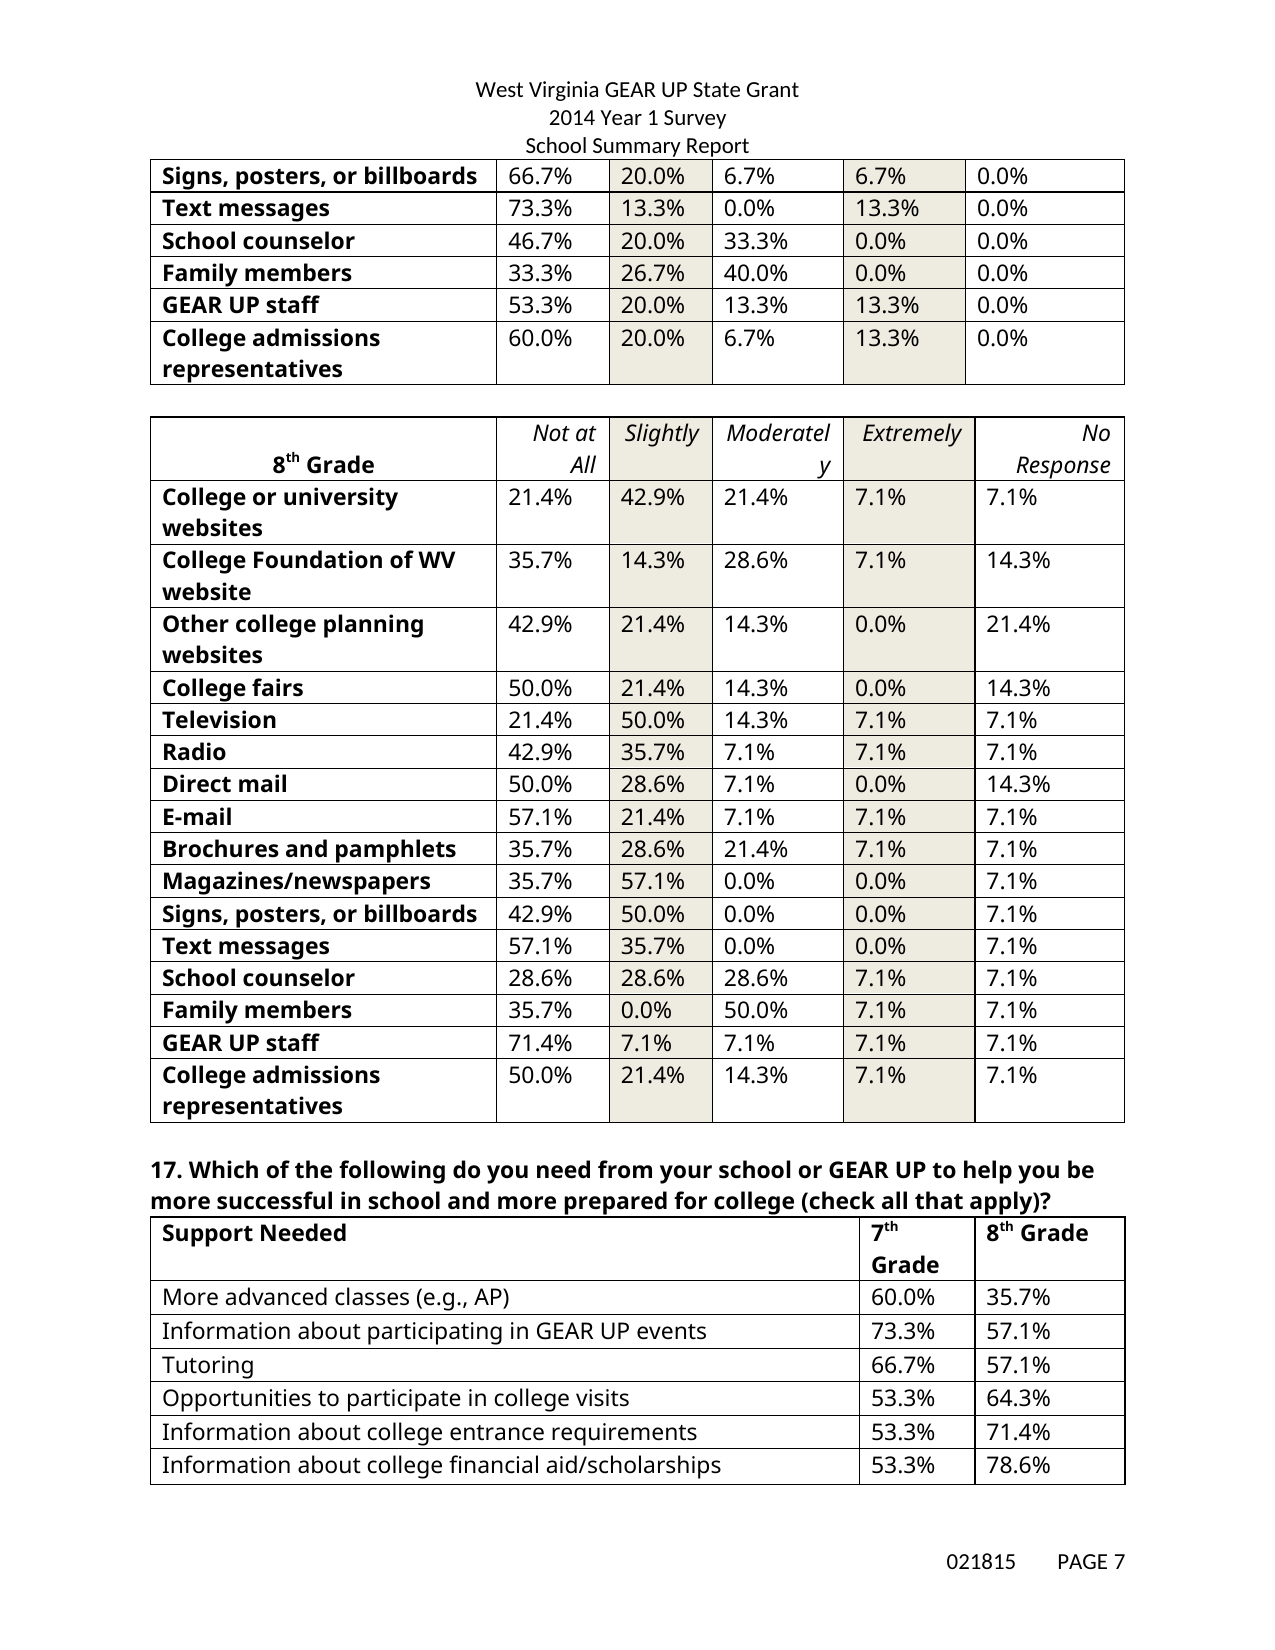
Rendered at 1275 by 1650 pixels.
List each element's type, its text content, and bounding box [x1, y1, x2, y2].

table_cell 7.1% [976, 1059, 1124, 1122]
table_cell 0.0% [713, 193, 843, 224]
table_cell 7.1% [844, 704, 974, 735]
table_cell 7.1% [844, 736, 974, 767]
table_cell School counselor [151, 225, 496, 256]
table_cell Direct mail [151, 769, 496, 800]
table_cell 53.3% [860, 1382, 974, 1415]
table_cell 7.1% [976, 833, 1124, 864]
table_cell Family members [151, 995, 496, 1026]
table_cell 20.0% [610, 322, 712, 384]
table_header 7th Grade [860, 1218, 974, 1280]
table_cell Signs, posters, or billboards [151, 898, 496, 929]
table_cell 13.3% [713, 289, 843, 321]
table_cell 14.3% [713, 672, 843, 703]
table_cell 7.1% [976, 930, 1124, 961]
table_cell 21.4% [610, 672, 712, 703]
table_cell 57.1% [610, 865, 712, 897]
table_cell 50.0% [713, 995, 843, 1026]
table_cell College or university websites [151, 481, 496, 543]
table_cell 14.3% [713, 608, 843, 671]
table_cell 7.1% [844, 833, 974, 864]
table_cell 14.3% [976, 672, 1124, 703]
table_cell 66.7% [497, 160, 609, 191]
table_cell 7.1% [713, 736, 843, 767]
table_cell 14.3% [976, 769, 1124, 800]
table_cell E-mail [151, 801, 496, 832]
table_cell College admissions representatives [151, 322, 496, 384]
table_cell 71.4% [976, 1416, 1124, 1448]
table_cell 21.4% [497, 704, 609, 735]
table_cell 53.3% [860, 1416, 974, 1448]
table_cell 7.1% [976, 898, 1124, 929]
table_cell 13.3% [844, 289, 965, 321]
table_cell 0.0% [966, 193, 1124, 224]
table_cell 66.7% [860, 1349, 974, 1381]
table_cell 7.1% [844, 1027, 974, 1058]
table_cell 21.4% [976, 608, 1124, 671]
table_cell GEAR UP staff [151, 1027, 496, 1058]
table_cell 60.0% [497, 322, 609, 384]
table_cell 7.1% [844, 995, 974, 1026]
table_cell 0.0% [844, 930, 974, 961]
table_cell 7.1% [976, 736, 1124, 767]
table_cell 14.3% [713, 704, 843, 735]
table_cell 7.1% [610, 1027, 712, 1058]
table_cell 0.0% [844, 608, 974, 671]
table_cell 14.3% [976, 545, 1124, 607]
table_header No Response [976, 418, 1124, 480]
table_cell More advanced classes (e.g., AP) [151, 1281, 859, 1314]
table_cell Information about college entrance requirements [151, 1416, 859, 1448]
table_cell 20.0% [610, 289, 712, 321]
table_cell Opportunities to participate in college visits [151, 1382, 859, 1415]
table_cell 7.1% [713, 1027, 843, 1058]
table_cell Text messages [151, 930, 496, 961]
table_cell 40.0% [713, 257, 843, 288]
table_cell 7.1% [976, 865, 1124, 897]
table_cell 42.9% [497, 736, 609, 767]
table_cell 73.3% [497, 193, 609, 224]
table_cell 0.0% [713, 898, 843, 929]
table_cell 0.0% [844, 225, 965, 256]
table_cell 7.1% [976, 481, 1124, 543]
table_cell Television [151, 704, 496, 735]
table_cell College fairs [151, 672, 496, 703]
table_cell 13.3% [844, 193, 965, 224]
table_header Support Needed [151, 1218, 859, 1280]
table_cell 28.6% [713, 962, 843, 993]
table_cell 0.0% [844, 898, 974, 929]
table_cell 35.7% [497, 545, 609, 607]
table_header Extremely [844, 418, 974, 480]
table_cell Magazines/newspapers [151, 865, 496, 897]
table_cell 57.1% [497, 801, 609, 832]
table_cell 28.6% [497, 962, 609, 993]
table_cell College Foundation of WV website [151, 545, 496, 607]
table_cell 42.9% [610, 481, 712, 543]
table_cell 78.6% [976, 1449, 1124, 1484]
table_cell Other college planning websites [151, 608, 496, 671]
table_cell Information about college financial aid/scholarships [151, 1449, 859, 1484]
table_cell 21.4% [713, 833, 843, 864]
table_cell 0.0% [713, 865, 843, 897]
table_cell 0.0% [966, 322, 1124, 384]
table_cell 7.1% [976, 801, 1124, 832]
table_cell 64.3% [976, 1382, 1124, 1415]
table_cell Tutoring [151, 1349, 859, 1381]
table_cell GEAR UP staff [151, 289, 496, 321]
table_cell Brochures and pamphlets [151, 833, 496, 864]
table_cell 35.7% [497, 995, 609, 1026]
table_cell 6.7% [713, 160, 843, 191]
table_cell 26.7% [610, 257, 712, 288]
table_cell 50.0% [497, 1059, 609, 1122]
table_cell 7.1% [844, 801, 974, 832]
table_header 8th Grade [151, 418, 496, 480]
table_cell Information about participating in GEAR UP events [151, 1315, 859, 1348]
table_cell 13.3% [610, 193, 712, 224]
table_cell 0.0% [844, 865, 974, 897]
table_cell 7.1% [713, 801, 843, 832]
table_cell 53.3% [497, 289, 609, 321]
table_cell 20.0% [610, 160, 712, 191]
table_cell Radio [151, 736, 496, 767]
table_cell 42.9% [497, 898, 609, 929]
table_cell 14.3% [610, 545, 712, 607]
table_cell 50.0% [610, 704, 712, 735]
table_cell 28.6% [610, 833, 712, 864]
table_cell 21.4% [713, 481, 843, 543]
table_cell 7.1% [844, 545, 974, 607]
table_cell 35.7% [497, 865, 609, 897]
table_cell 7.1% [976, 704, 1124, 735]
table_cell 46.7% [497, 225, 609, 256]
table_cell 0.0% [844, 672, 974, 703]
table_cell 7.1% [976, 962, 1124, 993]
table_cell 21.4% [610, 801, 712, 832]
table_cell 28.6% [610, 769, 712, 800]
table_cell 7.1% [976, 1027, 1124, 1058]
table_cell 57.1% [976, 1349, 1124, 1381]
table_cell Text messages [151, 193, 496, 224]
table_cell 35.7% [976, 1281, 1124, 1314]
table_header Moderately [713, 418, 843, 480]
table_cell 0.0% [966, 225, 1124, 256]
table_cell 60.0% [860, 1281, 974, 1314]
table_cell 0.0% [844, 769, 974, 800]
table_cell 33.3% [497, 257, 609, 288]
table_cell 7.1% [976, 995, 1124, 1026]
table_cell 35.7% [497, 833, 609, 864]
table_cell 7.1% [844, 962, 974, 993]
table_cell 0.0% [966, 257, 1124, 288]
table_cell 13.3% [844, 322, 965, 384]
table_cell College admissions representatives [151, 1059, 496, 1122]
table_header Slightly [610, 418, 712, 480]
table_cell School counselor [151, 962, 496, 993]
table_cell 57.1% [976, 1315, 1124, 1348]
table_cell 21.4% [497, 481, 609, 543]
table_cell 7.1% [844, 1059, 974, 1122]
table_cell 21.4% [610, 608, 712, 671]
table_cell 21.4% [610, 1059, 712, 1122]
table_cell 33.3% [713, 225, 843, 256]
table_cell 53.3% [860, 1449, 974, 1484]
table_cell 0.0% [844, 257, 965, 288]
table_header 8th Grade [976, 1218, 1124, 1280]
table_cell 0.0% [713, 930, 843, 961]
table_cell 71.4% [497, 1027, 609, 1058]
table_cell 0.0% [966, 289, 1124, 321]
table_cell 50.0% [497, 672, 609, 703]
table_cell 35.7% [610, 736, 712, 767]
table_cell 0.0% [610, 995, 712, 1026]
table_cell 7.1% [713, 769, 843, 800]
table_cell 50.0% [497, 769, 609, 800]
table_cell 7.1% [844, 481, 974, 543]
table_header Not at All [497, 418, 609, 480]
table_cell 20.0% [610, 225, 712, 256]
table_cell Signs, posters, or billboards [151, 160, 496, 191]
text 17. Which of the following do you need from your school or GEAR UP to help you be more successful in school and more prepared for college (check all that apply)? [150, 1154, 1125, 1216]
table_cell Family members [151, 257, 496, 288]
table_cell 14.3% [713, 1059, 843, 1122]
table_cell 28.6% [713, 545, 843, 607]
table_cell 28.6% [610, 962, 712, 993]
table_cell 6.7% [844, 160, 965, 191]
table_cell 73.3% [860, 1315, 974, 1348]
table_cell 42.9% [497, 608, 609, 671]
table_cell 0.0% [966, 160, 1124, 191]
table_cell 35.7% [610, 930, 712, 961]
table_cell 50.0% [610, 898, 712, 929]
table_cell 6.7% [713, 322, 843, 384]
table_cell 57.1% [497, 930, 609, 961]
